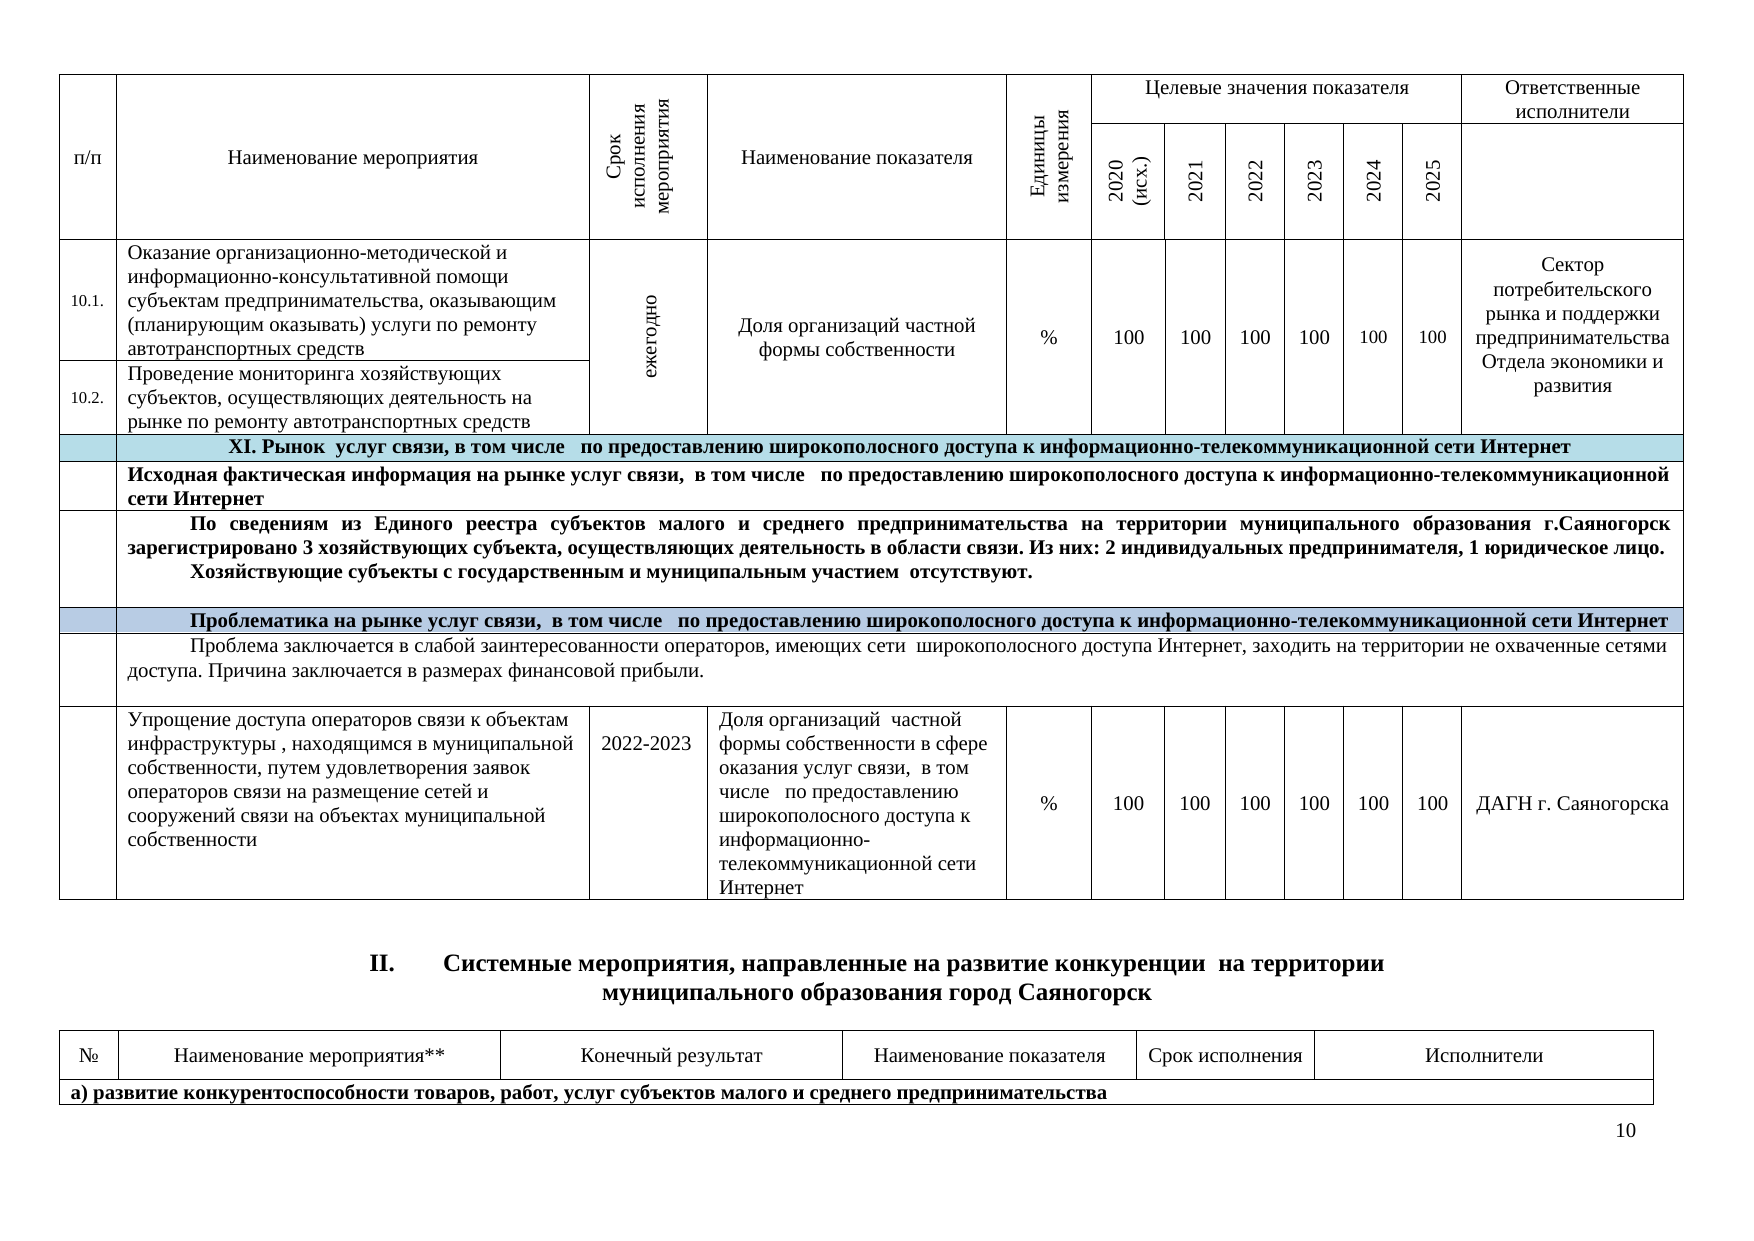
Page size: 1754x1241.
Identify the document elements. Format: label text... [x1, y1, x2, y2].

table_header № [60, 1031, 118, 1079]
table_cell XI. Рынок услуг связи, в том числе по предоставлению широкополосного доступа к информационно-телекоммуникационной сети Интернет [117, 435, 1683, 461]
table_cell 2024 [1344, 124, 1402, 239]
table_cell Доля организаций частной формы собственности в сфере оказания услуг связи, в том числе по предоставлению широкополосного доступа к информационно-телекоммуникационной сети Интернет [708, 707, 1006, 899]
table_header Исполнители [1315, 1031, 1653, 1079]
table_header Целевые значения показателя [1092, 75, 1461, 123]
table_cell 100 [1285, 240, 1343, 433]
table_cell 2023 [1285, 124, 1343, 239]
table_cell 100 [1165, 707, 1225, 899]
table_cell 10.1. [60, 240, 116, 360]
table_header Срок исполнения мероприятия [590, 75, 707, 239]
table_cell % [1007, 240, 1091, 433]
table_cell Исходная фактическая информация на рынке услуг связи, в том числе по предоставлению широкополосного доступа к информационно-телекоммуникационной сети Интернет [117, 462, 1683, 510]
table_header Конечный результат [501, 1031, 842, 1079]
table_cell Проблематика на рынке услуг связи, в том числе по предоставлению широкополосного доступа к информационно-телекоммуникационной сети Интернет [117, 608, 1683, 632]
table_cell 2021 [1165, 124, 1225, 239]
table_header Наименование мероприятия** [119, 1031, 500, 1079]
table_cell По сведениям из Единого реестра субъектов малого и среднего предпринимательства на территории муниципального образования г.Саяногорск зарегистрировано 3 хозяйствующих субъекта, осуществляющих деятельность в области связи. Из них: 2 индивидуальных предпринимателя, 1 юридическое лицо. Хозяйствующие субъекты с государственным и муниципальным участием отсутствуют. [117, 511, 1683, 607]
table_cell Проблема заключается в слабой заинтересованности операторов, имеющих сети широкополосного доступа Интернет, заходить на территории не охваченные сетями доступа. Причина заключается в размерах финансовой прибыли. [117, 634, 1683, 706]
table_header Наименование показателя [708, 75, 1006, 239]
table_cell 100 [1344, 707, 1402, 899]
table_cell [1462, 124, 1683, 239]
table_header Ответственные исполнители [1462, 75, 1683, 123]
table_cell [60, 608, 116, 632]
table_cell 100 [1344, 240, 1402, 433]
table_cell [60, 462, 116, 510]
table_cell Доля организаций частной формы собственности [708, 240, 1006, 433]
table_cell % [1007, 707, 1091, 899]
table_header Наименование мероприятия [117, 75, 589, 239]
table_cell Проведение мониторинга хозяйствующих субъектов, осуществляющих деятельность на рынке по ремонту автотранспортных средств [117, 361, 589, 433]
table_cell а) развитие конкурентоспособности товаров, работ, услуг субъектов малого и среднего предпринимательства [60, 1080, 1653, 1104]
table_cell 100 [1092, 240, 1165, 433]
table_cell 100 [1226, 240, 1284, 433]
table_header п/п [60, 75, 116, 239]
table_cell 100 [1285, 707, 1343, 899]
table_header Срок исполнения [1137, 1031, 1314, 1079]
table_cell Упрощение доступа операторов связи к объектам инфраструктуры , находящимся в муниципальной собственности, путем удовлетворения заявок операторов связи на размещение сетей и сооружений связи на объектах муниципальной собственности [117, 707, 589, 899]
table_cell ДАГН г. Саяногорска [1462, 707, 1683, 899]
table_cell 100 [1403, 240, 1461, 433]
table_cell 100 [1226, 707, 1284, 899]
table_cell Оказание организационно-методической и информационно-консультативной помощи субъектам предпринимательства, оказывающим (планирующим оказывать) услуги по ремонту автотранспортных средств [117, 240, 589, 360]
table_cell Сектор потребительского рынка и поддержки предпринимательства Отдела экономики и развития [1462, 240, 1683, 433]
table_cell 2022 [1226, 124, 1284, 239]
table_cell 2022-2023 [590, 707, 707, 899]
table_cell 10.2. [60, 361, 116, 433]
table_cell [60, 634, 116, 706]
list Системные мероприятия, направленные на развитие конкуренции на территории [118, 948, 1636, 977]
table_cell [60, 435, 116, 461]
table_cell [60, 511, 116, 607]
table_header Единицы измерения [1007, 75, 1091, 239]
table_cell ежегодно [590, 240, 707, 433]
text муниципального образования город Саяногорск [118, 977, 1636, 1006]
table_cell 100 [1403, 707, 1461, 899]
table_cell 100 [1092, 707, 1164, 899]
table_cell [60, 707, 116, 899]
table_header Наименование показателя [843, 1031, 1136, 1079]
table_cell 2020 (исх.) [1092, 124, 1164, 239]
table_cell 2025 [1403, 124, 1461, 239]
table_cell 100 [1166, 240, 1225, 433]
